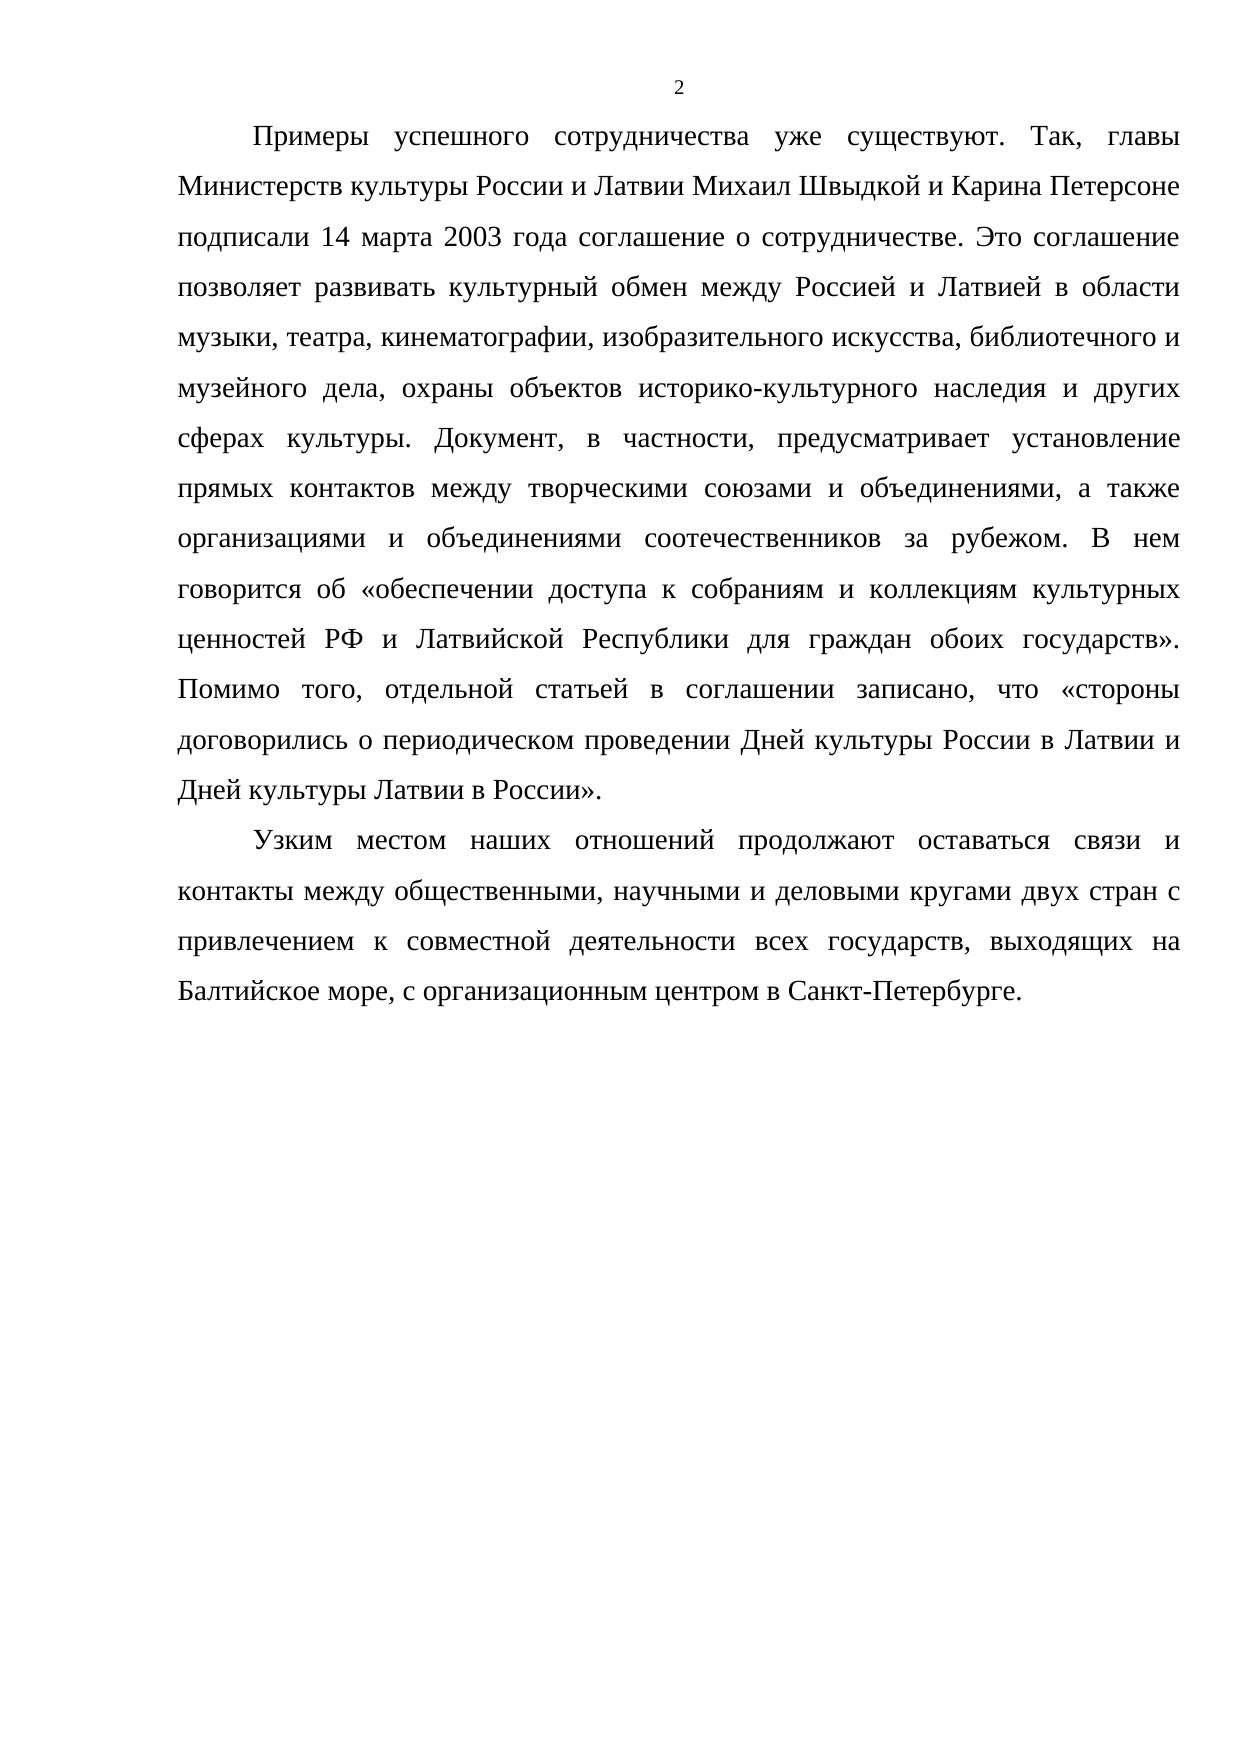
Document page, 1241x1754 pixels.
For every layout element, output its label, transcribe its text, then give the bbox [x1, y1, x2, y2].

text Узким местом наших отношений продолжают оставаться связи и контакты между общественными, научными и деловыми кругами двух стран с привлечением к совместной деятельности всех государств, выходящих на Балтийское море, с организационным центром в Санкт-Петербурге. [177, 822, 1181, 1007]
text Примеры успешного сотрудничества уже существуют. Так, главы Министерств культуры России и Латвии Михаил Швыдкой и Карина Петерсоне подписали 14 марта 2003 года соглашение о сотрудничестве. Это соглашение позволяет развивать культурный обмен между Россией и Латвией в области музыки, театра, кинематографии, изобразительного искусства, библиотечного и музейного дела, охраны объектов историко-культурного наследия и других сферах культуры. Документ, в частности, предусматривает установление прямых контактов между творческими союзами и объединениями, а также организациями и объединениями соотечественников за рубежом. В нем говорится об «обеспечении доступа к собраниям и коллекциям культурных ценностей РФ и Латвийской Республики для граждан обоих государств». Помимо того, отдельной статьей в соглашении записано, что «стороны договорились о периодическом проведении Дней культуры России в Латвии и Дней культуры Латвии в России». [177, 118, 1181, 806]
